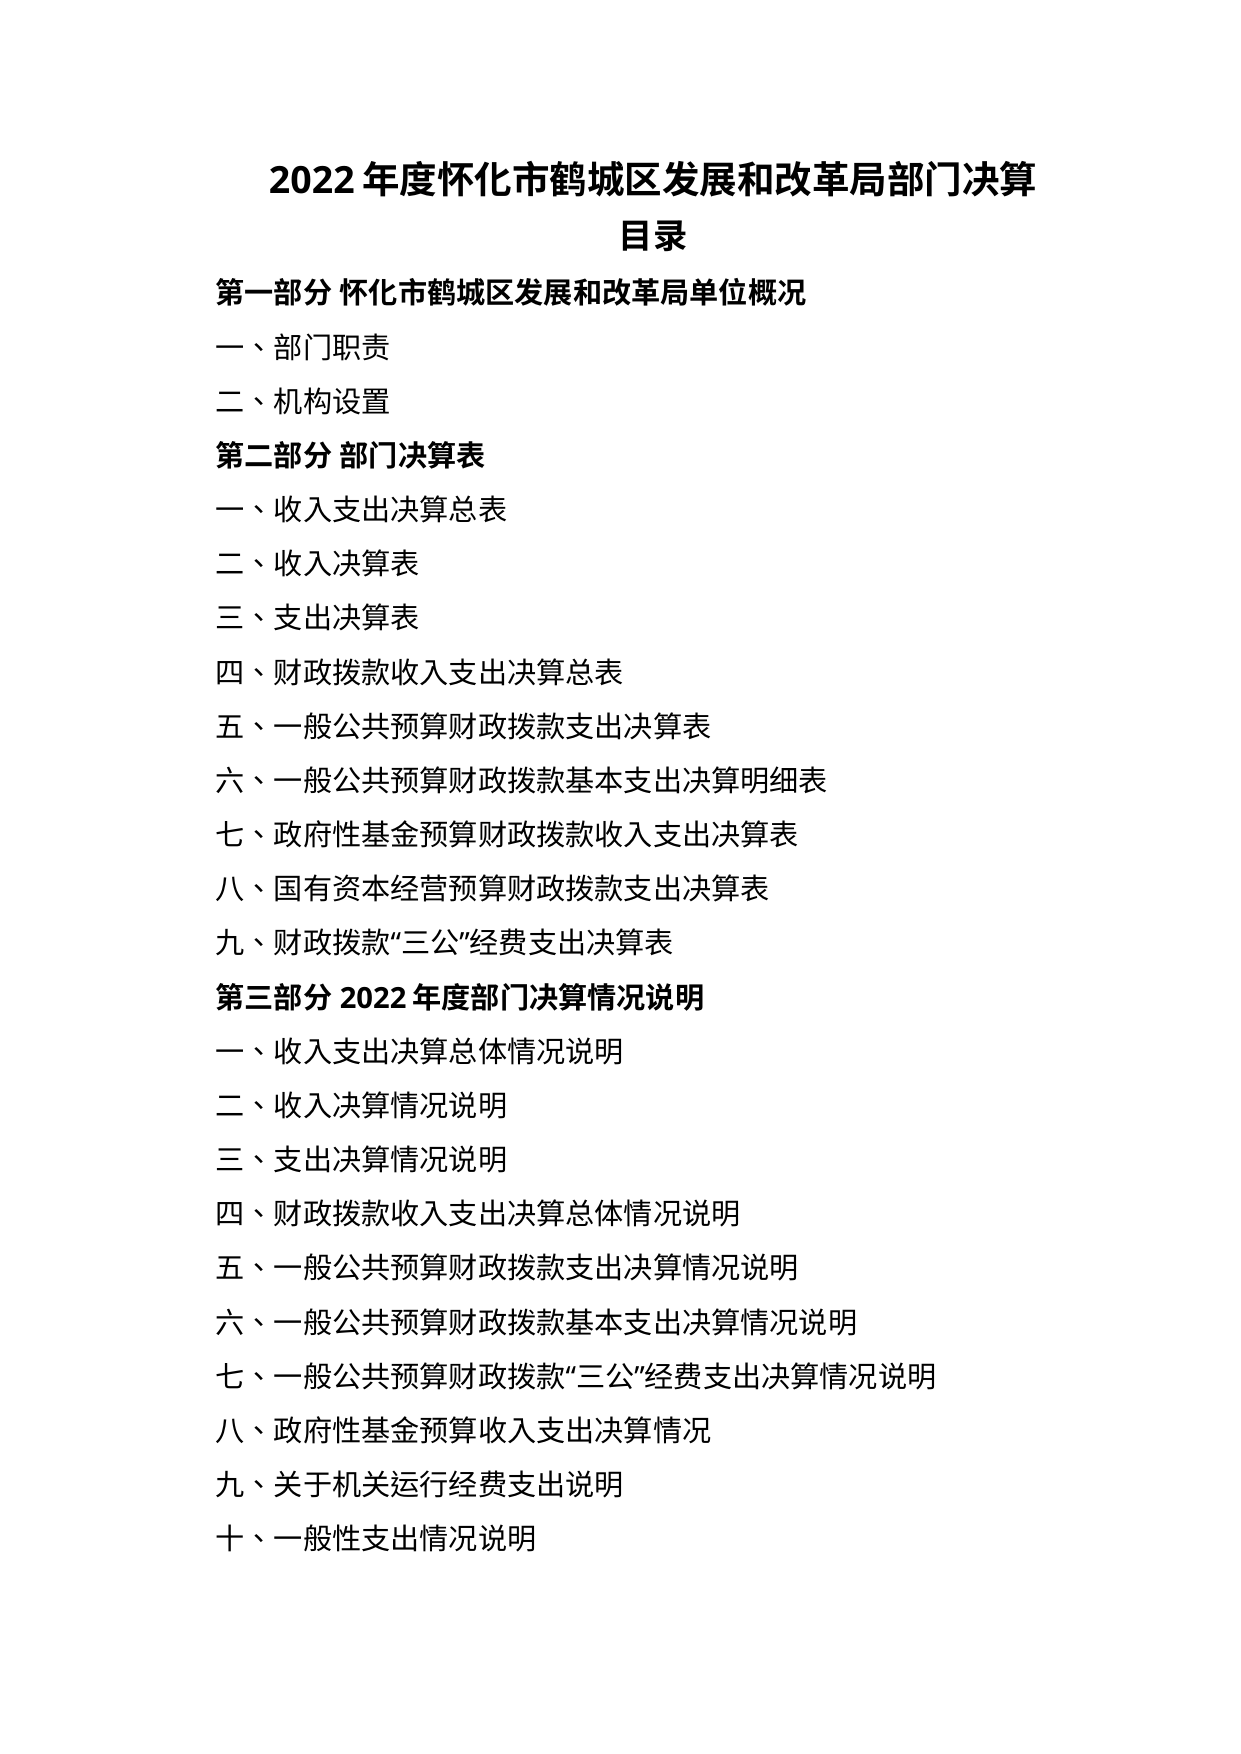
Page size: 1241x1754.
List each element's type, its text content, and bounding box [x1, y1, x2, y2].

text 二、机构设置 [150, 367, 1090, 421]
text 九、财政拨款“三公”经费支出决算表 [150, 908, 1090, 962]
text 第二部分 部门决算表 [150, 421, 1090, 475]
text 三、支出决算情况说明 [150, 1125, 1090, 1179]
text 三、支出决算表 [150, 583, 1090, 637]
text 七、政府性基金预算财政拨款收入支出决算表 [150, 800, 1090, 854]
text 六、一般公共预算财政拨款基本支出决算明细表 [150, 746, 1090, 800]
text 二、收入决算表 [150, 529, 1090, 583]
text 五、一般公共预算财政拨款支出决算情况说明 [150, 1233, 1090, 1287]
text 第一部分 怀化市鹤城区发展和改革局单位概况 [150, 258, 1090, 312]
text 七、一般公共预算财政拨款“三公”经费支出决算情况说明 [150, 1342, 1090, 1396]
text 四、财政拨款收入支出决算总表 [150, 637, 1090, 692]
text 五、一般公共预算财政拨款支出决算表 [150, 692, 1090, 746]
text 一、收入支出决算总表 [150, 475, 1090, 529]
text 六、一般公共预算财政拨款基本支出决算情况说明 [150, 1287, 1090, 1342]
text 八、政府性基金预算收入支出决算情况 [150, 1396, 1090, 1450]
text 目录 [150, 204, 1090, 258]
text 四、财政拨款收入支出决算总体情况说明 [150, 1179, 1090, 1233]
text 2022年度怀化市鹤城区发展和改革局部门决算 [150, 150, 1090, 204]
text 二、收入决算情况说明 [150, 1071, 1090, 1125]
text 一、收入支出决算总体情况说明 [150, 1017, 1090, 1071]
text 一、部门职责 [150, 312, 1090, 367]
text 第三部分 2022年度部门决算情况说明 [150, 962, 1090, 1017]
text 十、一般性支出情况说明 [150, 1504, 1090, 1558]
text 九、关于机关运行经费支出说明 [150, 1450, 1090, 1504]
text 八、国有资本经营预算财政拨款支出决算表 [150, 854, 1090, 908]
